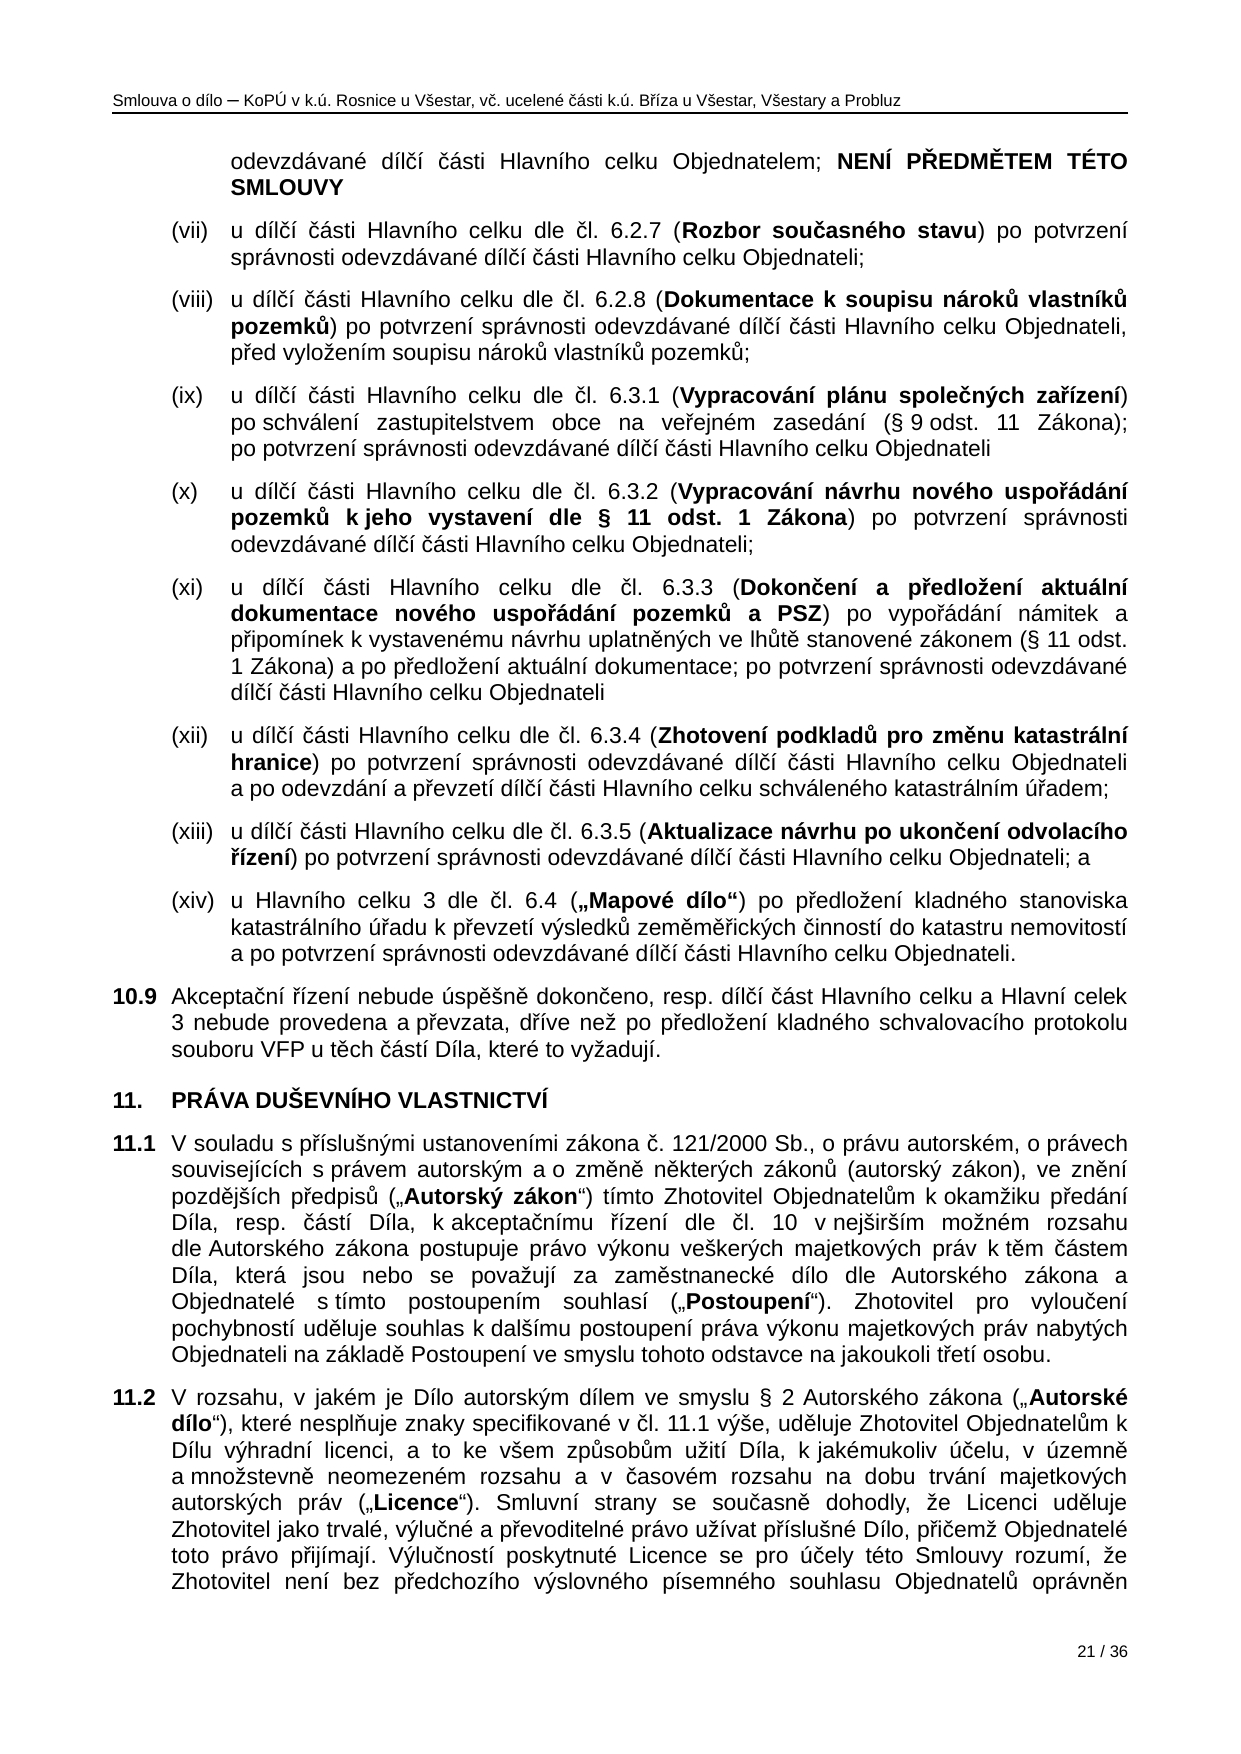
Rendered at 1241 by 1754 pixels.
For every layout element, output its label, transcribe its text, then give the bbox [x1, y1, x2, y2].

text Práva duševního vlastnictví [112, 1087, 1128, 1113]
list u dílčí části Hlavního celku dle čl. 6.3.4 (Zhotovení podkladů pro změnu katastrální hranice) po potvrzení správnosti odevzdávané dílčí části Hlavního celku Objednateli a po odevzdání a převzetí dílčí části Hlavního celku schváleného katastrálním úřadem; [171, 722, 1128, 801]
list u dílčí části Hlavního celku dle čl. 6.3.3 (Dokončení a předložení aktuální dokumentace nového uspořádání pozemků a PSZ) po vypořádání námitek a připomínek k vystavenému návrhu uplatněných ve lhůtě stanovené zákonem (§ 11 odst. 1 Zákona) a po předložení aktuální dokumentace; po potvrzení správnosti odevzdávané dílčí části Hlavního celku Objednateli [171, 574, 1128, 705]
text Akceptační řízení nebude úspěšně dokončeno, resp. dílčí část Hlavního celku a Hlavní celek 3 nebude provedena a převzata, dříve než po předložení kladného schvalovacího protokolu souboru VFP u těch částí Díla, které to vyžadují. [112, 983, 1128, 1062]
list u dílčí části Hlavního celku dle čl. 6.3.2 (Vypracování návrhu nového uspořádání pozemků k jeho vystavení dle § 11 odst. 1 Zákona) po potvrzení správnosti odevzdávané dílčí části Hlavního celku Objednateli; [171, 478, 1128, 557]
list u dílčí části Hlavního celku dle čl. 6.3.1 (Vypracování plánu společných zařízení) po schválení zastupitelstvem obce na veřejném zasedání (§ 9 odst. 11 Zákona); po potvrzení správnosti odevzdávané dílčí části Hlavního celku Objednateli [171, 382, 1128, 461]
text V souladu s příslušnými ustanoveními zákona č. 121/2000 Sb., o právu autorském, o právech souvisejících s právem autorským a o změně některých zákonů (autorský zákon), ve znění pozdějších předpisů („Autorský zákon“) tímto Zhotovitel Objednatelům k okamžiku předání Díla, resp. částí Díla, k akceptačnímu řízení dle čl. 10 v nejširším možném rozsahu dle Autorského zákona postupuje právo výkonu veškerých majetkových práv k těm částem Díla, která jsou nebo se považují za zaměstnanecké dílo dle Autorského zákona a Objednatelé s tímto postoupením souhlasí („Postoupení“). Zhotovitel pro vyloučení pochybností uděluje souhlas k dalšímu postoupení práva výkonu majetkových práv nabytých Objednateli na základě Postoupení ve smyslu tohoto odstavce na jakoukoli třetí osobu. [112, 1130, 1128, 1367]
list u dílčí části Hlavního celku dle čl. 6.2.7 (Rozbor současného stavu) po potvrzení správnosti odevzdávané dílčí části Hlavního celku Objednateli; [171, 217, 1128, 270]
list u dílčí části Hlavního celku dle čl. 6.3.5 (Aktualizace návrhu po ukončení odvolacího řízení) po potvrzení správnosti odevzdávané dílčí části Hlavního celku Objednateli; a [171, 818, 1128, 871]
list u dílčí části Hlavního celku dle čl. 6.2.8 (Dokumentace k soupisu nároků vlastníků pozemků) po potvrzení správnosti odevzdávané dílčí části Hlavního celku Objednateli, před vyložením soupisu nároků vlastníků pozemků; [171, 286, 1128, 366]
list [171, 148, 1128, 200]
list u Hlavního celku 3 dle čl. 6.4 („Mapové dílo“) po předložení kladného stanoviska katastrálního úřadu k převzetí výsledků zeměměřických činností do katastru nemovitostí a po potvrzení správnosti odevzdávané dílčí části Hlavního celku Objednateli. [171, 887, 1128, 966]
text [112, 1384, 1128, 1595]
